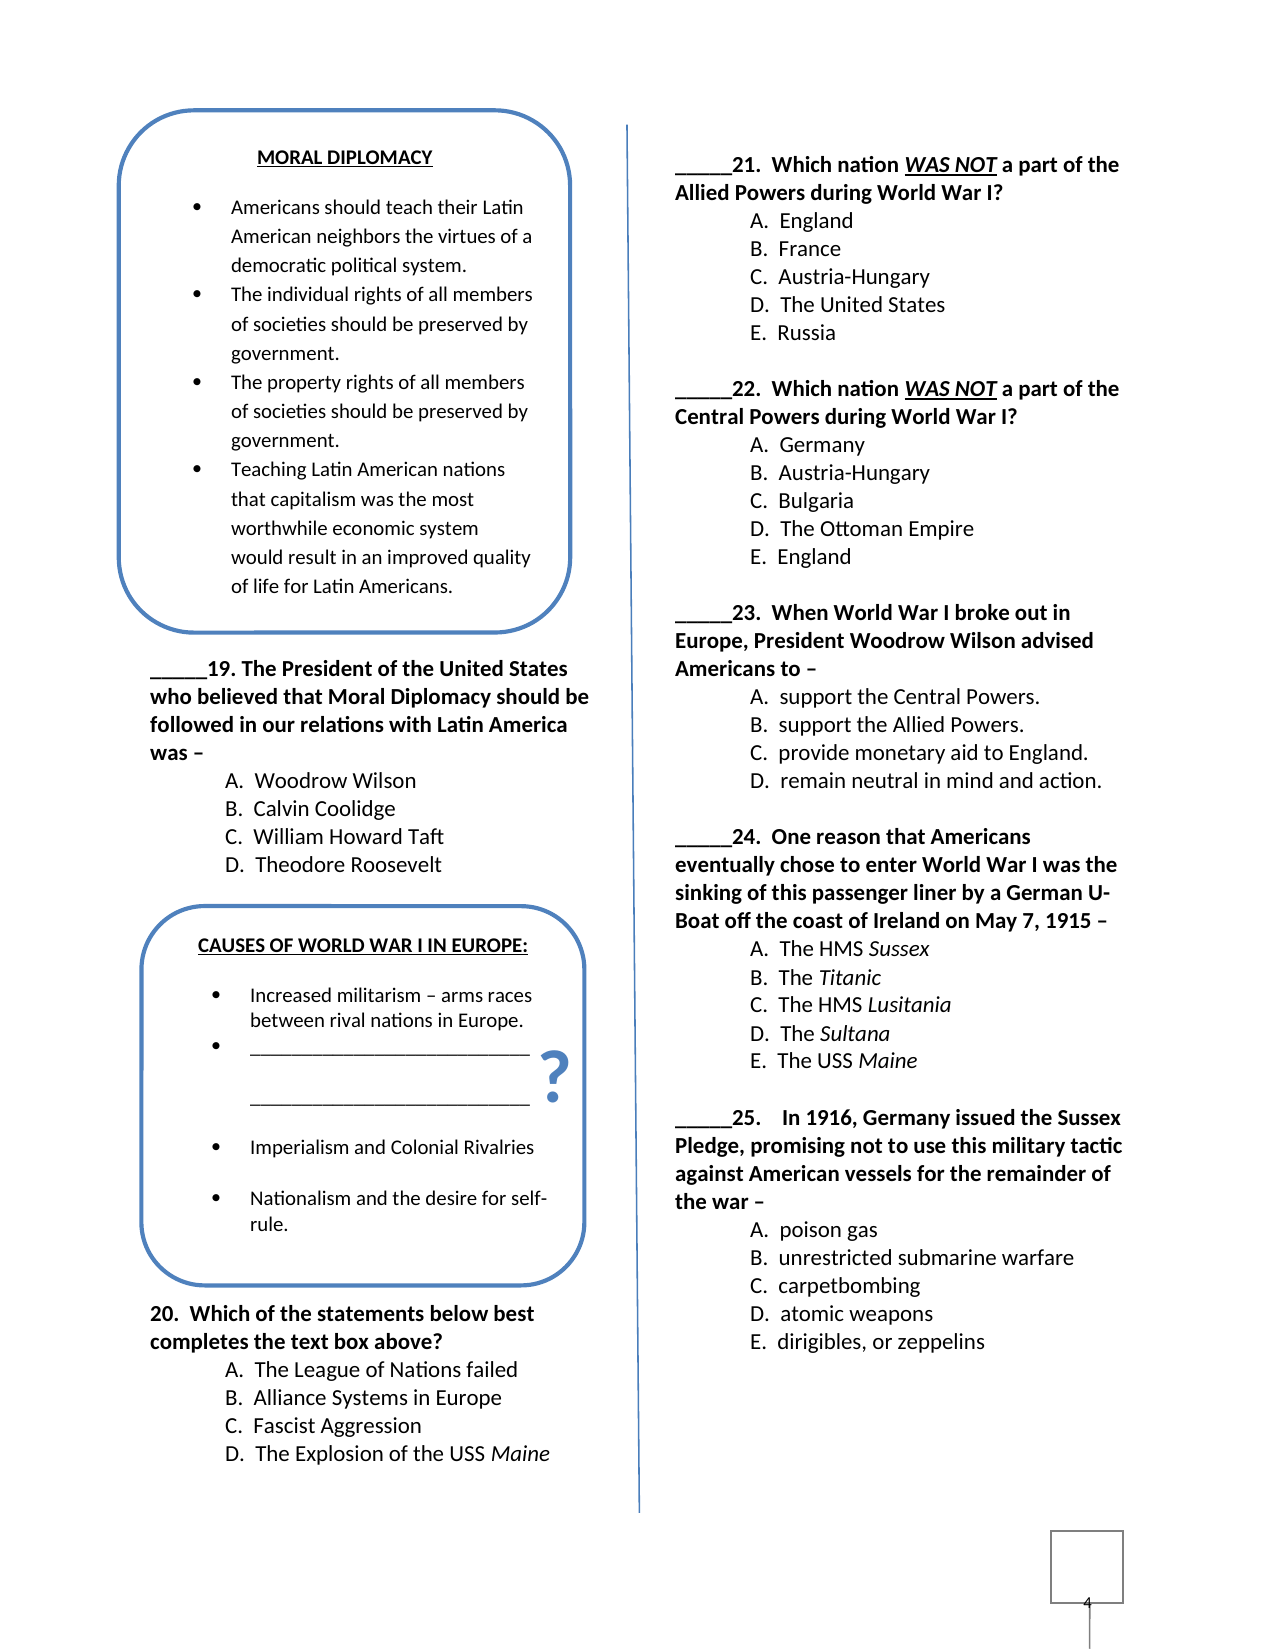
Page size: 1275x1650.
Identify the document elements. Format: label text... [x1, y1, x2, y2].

text _____23. When World War I broke out in Europe, President Woodrow Wilson advised Americans to – [675, 598, 1125, 682]
text A. The HMS Sussex [675, 934, 1125, 963]
text C. The HMS Lusitania [675, 991, 1125, 1019]
text _____19. The President of the United States who believed that Moral Diplomacy should be followed in our relations with Latin America was – [150, 654, 600, 766]
text C. William Howard Taft [150, 822, 600, 851]
text A. Germany [675, 430, 1125, 458]
text A. The League of Nations failed [150, 1355, 600, 1383]
text C. Bulgaria [675, 486, 1125, 514]
text C. Fascist Aggression [150, 1411, 600, 1439]
text E. dirigibles, or zeppelins [675, 1327, 1125, 1355]
text B. support the Allied Powers. [675, 710, 1125, 738]
text _____21. Which nation WAS NOT a part of the Allied Powers during World War I? [675, 150, 1125, 206]
text 20. Which of the statements below best completes the text box above? [150, 1299, 600, 1355]
text D. The Explosion of the USS Maine [150, 1439, 600, 1467]
text C. carpetbombing [675, 1271, 1125, 1299]
text B. The Titanic [675, 963, 1125, 991]
text D. atomic weapons [675, 1299, 1125, 1327]
text A. support the Central Powers. [675, 682, 1125, 710]
text D. Theodore Roosevelt [150, 851, 600, 878]
text E. Russia [675, 318, 1125, 346]
text _____24. One reason that Americans eventually chose to enter World War I was the sinking of this passenger liner by a German U-Boat off the coast of Ireland on May 7, 1915 – [675, 822, 1125, 934]
text D. The Sultana [675, 1019, 1125, 1047]
text E. England [675, 542, 1125, 570]
text C. provide monetary aid to England. [675, 738, 1125, 766]
text E. The USS Maine [675, 1047, 1125, 1075]
text B. Alliance Systems in Europe [150, 1383, 600, 1411]
text A. poison gas [675, 1215, 1125, 1243]
text B. Calvin Coolidge [150, 794, 600, 822]
text B. Austria-Hungary [675, 458, 1125, 486]
text D. The United States [675, 290, 1125, 318]
text D. The Ottoman Empire [675, 514, 1125, 542]
text B. France [675, 234, 1125, 262]
text A. England [675, 206, 1125, 234]
text _____25. In 1916, Germany issued the Sussex Pledge, promising not to use this military tactic against American vessels for the remainder of the war – [675, 1103, 1125, 1215]
text B. unrestricted submarine warfare [675, 1243, 1125, 1271]
text C. Austria-Hungary [675, 262, 1125, 290]
text _____22. Which nation WAS NOT a part of the Central Powers during World War I? [675, 374, 1125, 430]
text D. remain neutral in mind and action. [675, 766, 1125, 794]
text A. Woodrow Wilson [150, 766, 600, 794]
